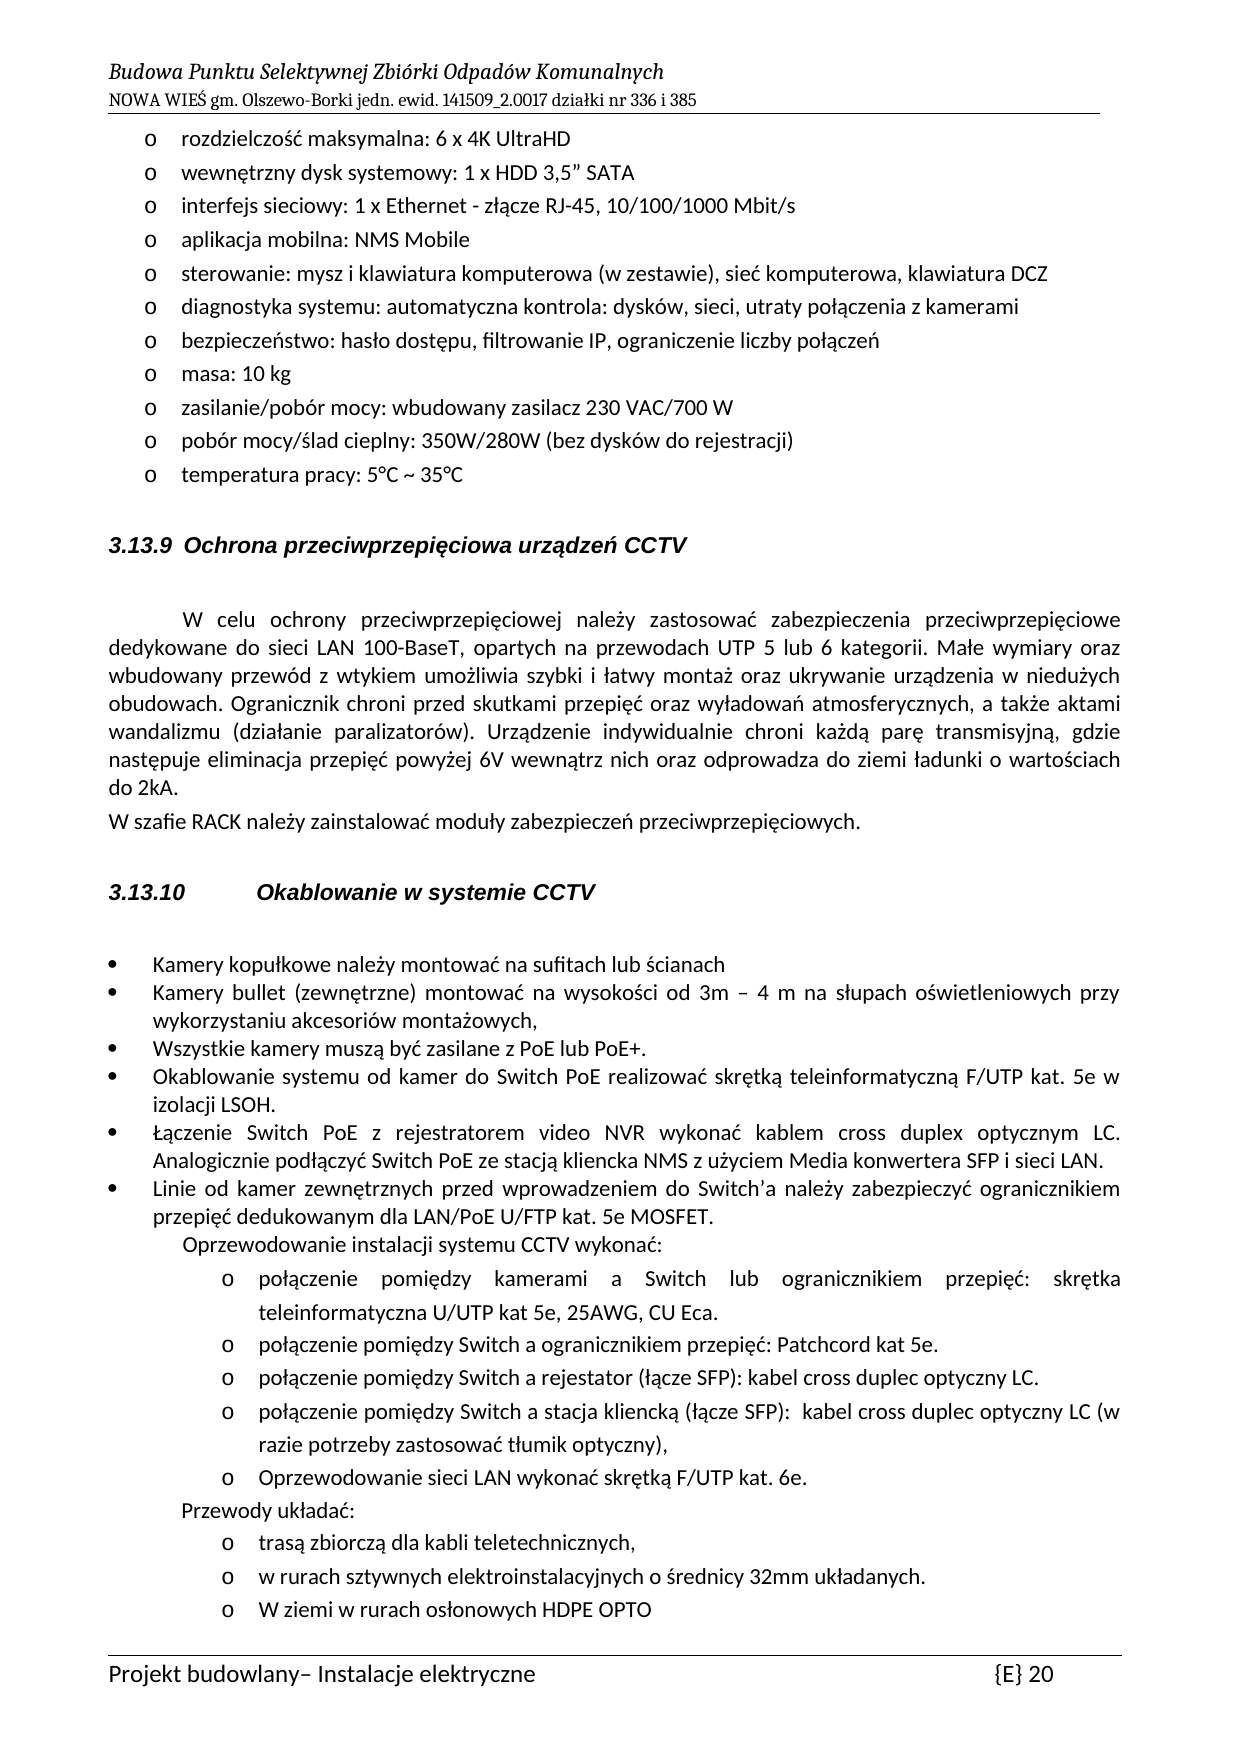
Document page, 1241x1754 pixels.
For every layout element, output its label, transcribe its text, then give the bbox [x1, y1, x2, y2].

list trasą zbiorczą dla kabli teletechnicznych, [221, 1528, 1122, 1557]
list w rurach sztywnych elektroinstalacyjnych o średnicy 32mm układanych. [221, 1562, 1122, 1591]
list Łączenie Switch PoE z rejestratorem video NVR wykonać kablem cross duplex optycznym LC. Analogicznie podłączyć Switch PoE ze stacją kliencka NMS z użyciem Media konwertera SFP i sieci LAN. [108, 1118, 1122, 1174]
list pobór mocy/ślad cieplny: 350W/280W (bez dysków do rejestracji) [144, 426, 1122, 456]
list Kamery kopułkowe należy montować na sufitach lub ścianach [108, 950, 1122, 978]
list rozdzielczość maksymalna: 6 x 4K UltraHD [144, 124, 1122, 154]
subtitle Ochrona przeciwprzepięciowa urządzeń CCTV [108, 532, 1122, 558]
subtitle Okablowanie w systemie CCTV [108, 878, 1122, 905]
list połączenie pomiędzy Switch a stacja kliencką (łącze SFP): kabel cross duplec optyczny LC (w razie potrzeby zastosować tłumik optyczny), [221, 1397, 1122, 1458]
text Przewody układać: [181, 1496, 1122, 1524]
list połączenie pomiędzy kamerami a Switch lub ogranicznikiem przepięć: skrętka teleinformatyczna U/UTP kat 5e, 25AWG, CU Eca. [221, 1264, 1122, 1326]
list interfejs sieciowy: 1 x Ethernet - złącze RJ-45, 10/100/1000 Mbit/s [144, 192, 1122, 221]
list Wszystkie kamery muszą być zasilane z PoE lub PoE+. [108, 1034, 1122, 1062]
list aplikacja mobilna: NMS Mobile [144, 225, 1122, 254]
list bezpieczeństwo: hasło dostępu, filtrowanie IP, ograniczenie liczby połączeń [144, 326, 1122, 355]
list Oprzewodowanie sieci LAN wykonać skrętką F/UTP kat. 6e. [221, 1463, 1122, 1492]
list Linie od kamer zewnętrznych przed wprowadzeniem do Switch’a należy zabezpieczyć ogranicznikiem przepięć dedukowanym dla LAN/PoE U/FTP kat. 5e MOSFET. [108, 1174, 1122, 1230]
text W szafie RACK należy zainstalować moduły zabezpieczeń przeciwprzepięciowych. [108, 807, 1122, 836]
list Kamery bullet (zewnętrzne) montować na wysokości od 3m – 4 m na słupach oświetleniowych przy wykorzystaniu akcesoriów montażowych, [108, 978, 1122, 1034]
list diagnostyka systemu: automatyczna kontrola: dysków, sieci, utraty połączenia z kamerami [144, 292, 1122, 321]
list W ziemi w rurach osłonowych HDPE OPTO [221, 1595, 1122, 1624]
list Okablowanie systemu od kamer do Switch PoE realizować skrętką teleinformatyczną F/UTP kat. 5e w izolacji LSOH. [108, 1062, 1122, 1118]
list temperatura pracy: 5°C ~ 35°C [144, 460, 1122, 489]
list masa: 10 kg [144, 359, 1122, 388]
list połączenie pomiędzy Switch a rejestator (łącze SFP): kabel cross duplec optyczny LC. [221, 1363, 1122, 1393]
list wewnętrzny dysk systemowy: 1 x HDD 3,5” SATA [144, 158, 1122, 187]
text Oprzewodowanie instalacji systemu CCTV wykonać: [108, 1230, 1122, 1258]
list zasilanie/pobór mocy: wbudowany zasilacz 230 VAC/700 W [144, 393, 1122, 422]
list sterowanie: mysz i klawiatura komputerowa (w zestawie), sieć komputerowa, klawiatura DCZ [144, 259, 1122, 288]
list połączenie pomiędzy Switch a ogranicznikiem przepięć: Patchcord kat 5e. [221, 1330, 1122, 1359]
text W celu ochrony przeciwprzepięciowej należy zastosować zabezpieczenia przeciwprzepięciowe dedykowane do sieci LAN 100-BaseT, opartych na przewodach UTP 5 lub 6 kategorii. Małe wymiary oraz wbudowany przewód z wtykiem umożliwia szybki i łatwy montaż oraz ukrywanie urządzenia w niedużych obudowach. Ogranicznik chroni przed skutkami przepięć oraz wyładowań atmosferycznych, a także aktami wandalizmu (działanie paralizatorów). Urządzenie indywidualnie chroni każdą parę transmisyjną, gdzie następuje eliminacja przepięć powyżej 6V wewnątrz nich oraz odprowadza do ziemi ładunki o wartościach do 2kA. [108, 605, 1122, 801]
